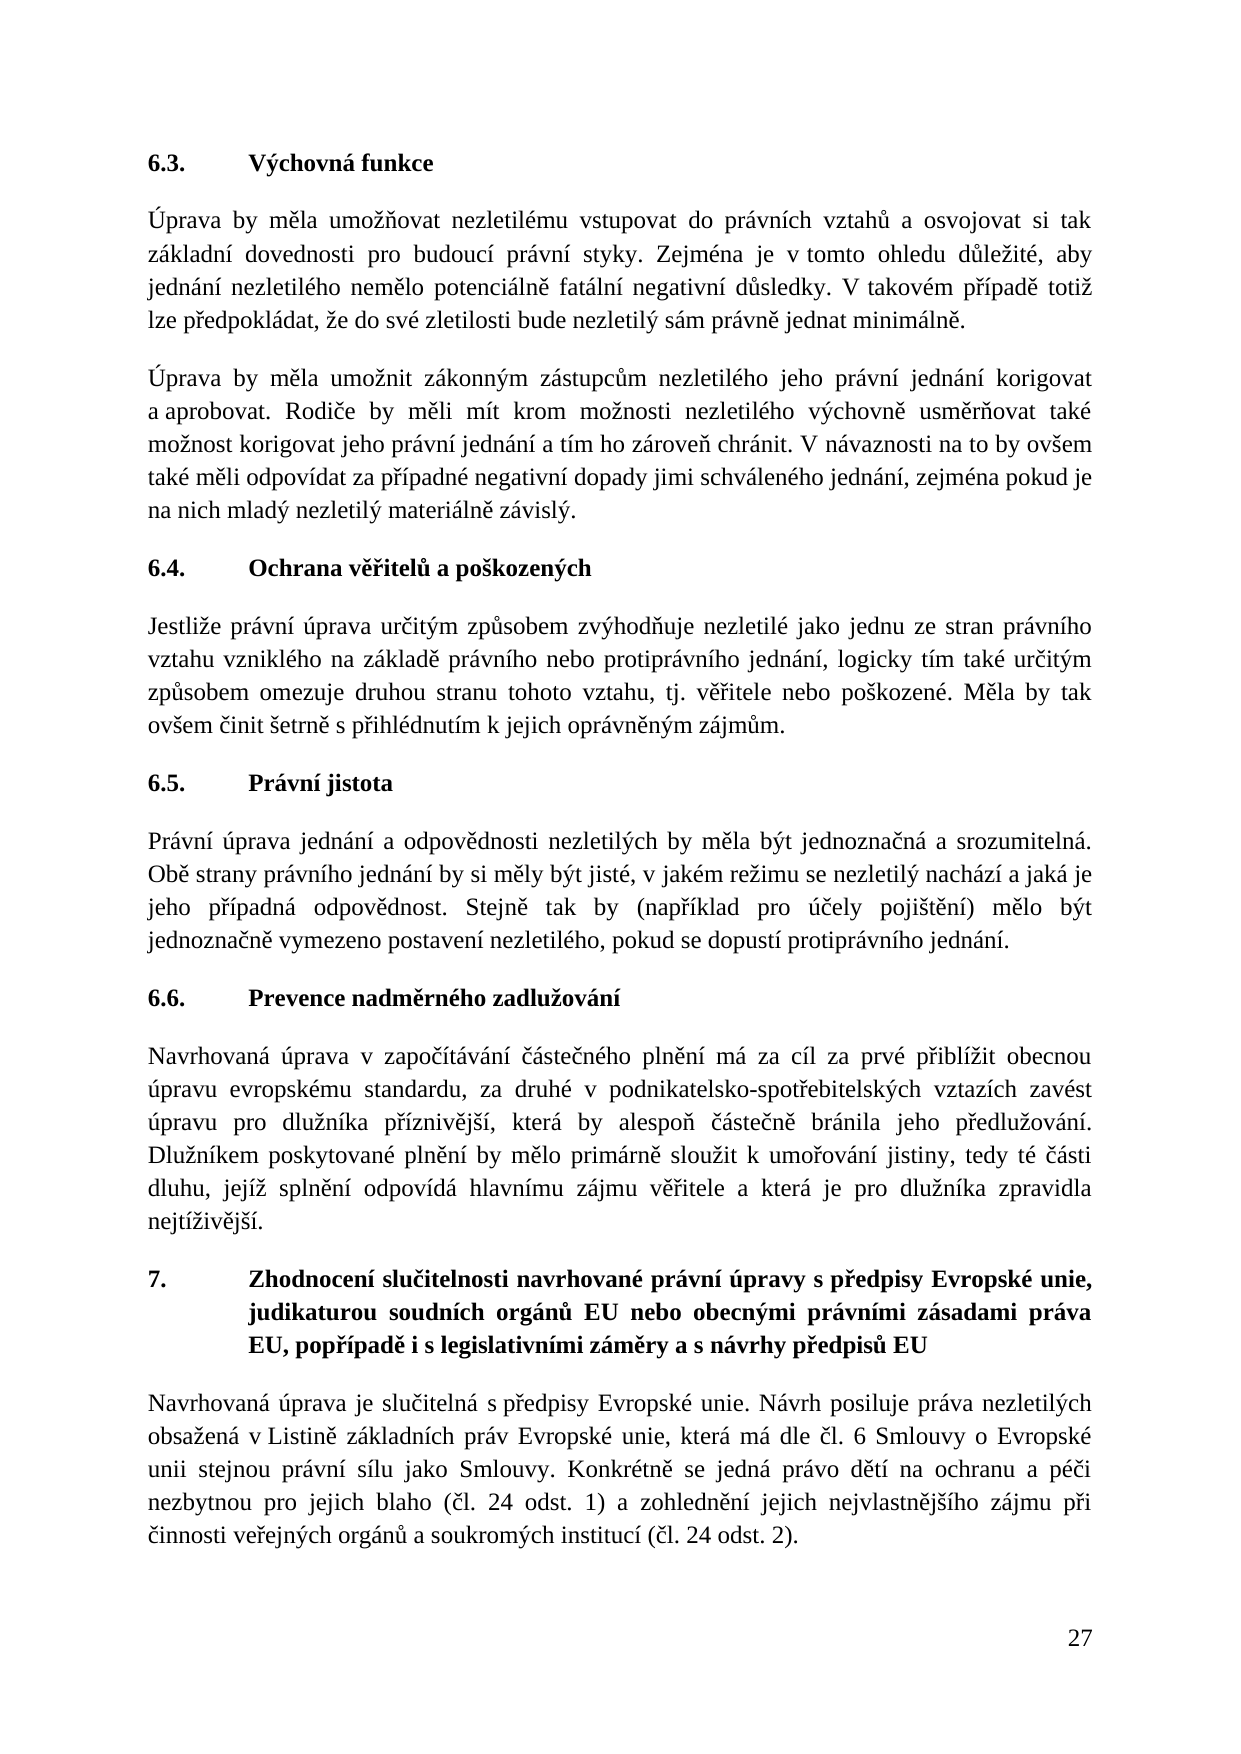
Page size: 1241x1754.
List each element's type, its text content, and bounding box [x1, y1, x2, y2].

text Úprava by měla umožnit zákonným zástupcům nezletilého jeho právní jednání korigovat a aprobovat. Rodiče by měli mít krom možnosti nezletilého výchovně usměrňovat také možnost korigovat jeho právní jednání a tím ho zároveň chránit. V návaznosti na to by ovšem také měli odpovídat za případné negativní dopady jimi schváleného jednání, zejména pokud je na nich mladý nezletilý materiálně závislý. [148, 363, 1093, 523]
text Úprava by měla umožňovat nezletilému vstupovat do právních vztahů a osvojovat si tak základní dovednosti pro budoucí právní styky. Zejména je v tomto ohledu důležité, aby jednání nezletilého nemělo potenciálně fatální negativní důsledky. V takovém případě totiž lze předpokládat, že do své zletilosti bude nezletilý sám právně jednat minimálně. [148, 206, 1093, 333]
text Navrhovaná úprava v započítávání částečného plnění má za cíl za prvé přiblížit obecnou úpravu evropskému standardu, za druhé v podnikatelsko-spotřebitelských vztazích zavést úpravu pro dlužníka příznivější, která by alespoň částečně bránila jeho předlužování. Dlužníkem poskytované plnění by mělo primárně sloužit k umořování jistiny, tedy té části dluhu, jejíž splnění odpovídá hlavnímu zájmu věřitele a která je pro dlužníka zpravidla nejtíživější. [148, 1041, 1093, 1235]
text Právní úprava jednání a odpovědnosti nezletilých by měla být jednoznačná a srozumitelná. Obě strany právního jednání by si měly být jisté, v jakém režimu se nezletilý nachází a jaká je jeho případná odpovědnost. Stejně tak by (například pro účely pojištění) mělo být jednoznačně vymezeno postavení nezletilého, pokud se dopustí protiprávního jednání. [148, 826, 1093, 954]
text Jestliže právní úprava určitým způsobem zvýhodňuje nezletilé jako jednu ze stran právního vztahu vzniklého na základě právního nebo protiprávního jednání, logicky tím také určitým způsobem omezuje druhou stranu tohoto vztahu, tj. věřitele nebo poškozené. Měla by tak ovšem činit šetrně s přihlédnutím k jejich oprávněným zájmům. [148, 611, 1093, 739]
subtitle Ochrana věřitelů a poškozených [148, 553, 1093, 582]
subtitle Zhodnocení slučitelnosti navrhované právní úpravy s předpisy Evropské unie, judikaturou soudních orgánů EU nebo obecnými právními zásadami práva EU, popřípadě i s legislativními záměry a s návrhy předpisů EU [148, 1264, 1093, 1359]
subtitle Výchovná funkce [148, 148, 1093, 176]
text Navrhovaná úprava je slučitelná s předpisy Evropské unie. Návrh posiluje práva nezletilých obsažená v Listině základních práv Evropské unie, která má dle čl. 6 Smlouvy o Evropské unii stejnou právní sílu jako Smlouvy. Konkrétně se jedná právo dětí na ochranu a péči nezbytnou pro jejich blaho (čl. 24 odst. 1) a zohlednění jejich nejvlastnějšího zájmu při činnosti veřejných orgánů a soukromých institucí (čl. 24 odst. 2). [148, 1388, 1093, 1549]
subtitle Právní jistota [148, 768, 1093, 797]
subtitle Prevence nadměrného zadlužování [148, 983, 1093, 1012]
